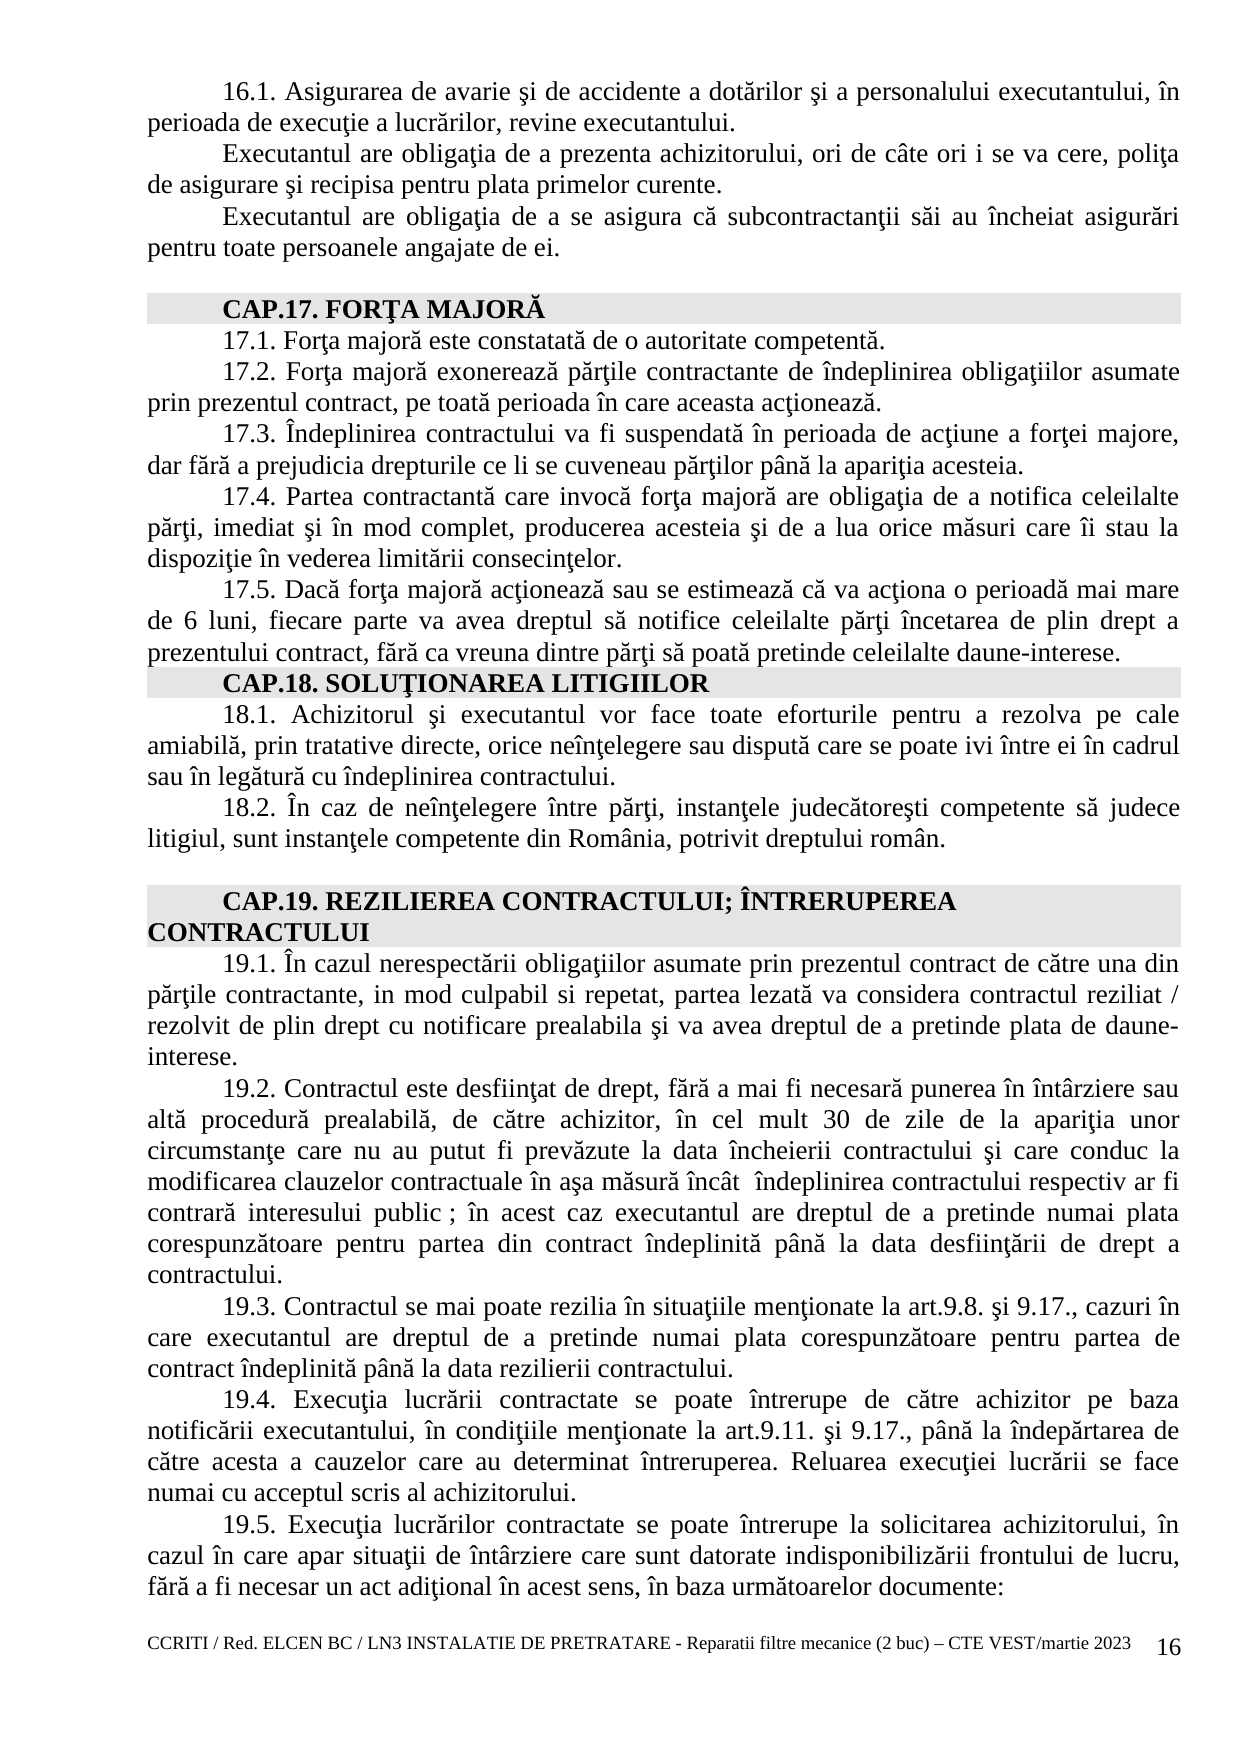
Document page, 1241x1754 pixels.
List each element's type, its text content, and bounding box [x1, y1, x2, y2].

text 17.2. Forţa majoră exonerează părţile contractante de îndeplinirea obligaţiilor asumate prin prezentul contract, pe toată perioada în care aceasta acţionează. [147, 355, 1181, 418]
subtitle CAP.17. FORŢA MAJORĂ [147, 293, 1181, 324]
subtitle CAP.18. SOLUŢIONAREA LITIGIILOR [147, 667, 1181, 698]
text 19.5. Execuţia lucrărilor contractate se poate întrerupe la solicitarea achizitorului, în cazul în care apar situaţii de întârziere care sunt datorate indisponibilizării frontului de lucru, fără a fi necesar un act adiţional în acest sens, în baza următoarelor documente: [147, 1508, 1181, 1601]
text 17.4. Partea contractantă care invocă forţa majoră are obligaţia de a notifica celeilalte părţi, imediat şi în mod complet, producerea acesteia şi de a lua orice măsuri care îi stau la dispoziţie în vederea limitării consecinţelor. [147, 480, 1181, 573]
text 19.2. Contractul este desfiinţat de drept, fără a mai fi necesară punerea în întârziere sau altă procedură prealabilă, de către achizitor, în cel mult 30 de zile de la apariţia unor circumstanţe care nu au putut fi prevăzute la data încheierii contractului şi care conduc la modificarea clauzelor contractuale în aşa măsură încât îndeplinirea contractului respectiv ar fi contrară interesului public ; în acest caz executantul are dreptul de a pretinde numai plata corespunzătoare pentru partea din contract îndeplinită până la data desfiinţării de drept a contractului. [147, 1072, 1181, 1290]
text 19.1. În cazul nerespectării obligaţiilor asumate prin prezentul contract de către una din părţile contractante, in mod culpabil si repetat, partea lezată va considera contractul reziliat / rezolvit de plin drept cu notificare prealabila şi va avea dreptul de a pretinde plata de daune-interese. [147, 947, 1181, 1072]
text 17.5. Dacă forţa majoră acţionează sau se estimează că va acţiona o perioadă mai mare de 6 luni, fiecare parte va avea dreptul să notifice celeilalte părţi încetarea de plin drept a prezentului contract, fără ca vreuna dintre părţi să poată pretinde celeilalte daune-interese. [147, 573, 1181, 667]
text 18.2. În caz de neînţelegere între părţi, instanţele judecătoreşti competente să judece litigiul, sunt instanţele competente din România, potrivit dreptului român. [147, 791, 1181, 854]
text 17.1. Forţa majoră este constatată de o autoritate competentă. [147, 324, 1181, 355]
text Executantul are obligaţia de a prezenta achizitorului, ori de câte ori i se va cere, poliţa de asigurare şi recipisa pentru plata primelor curente. [147, 137, 1181, 199]
text Executantul are obligaţia de a se asigura că subcontractanţii săi au încheiat asigurări pentru toate persoanele angajate de ei. [147, 199, 1181, 262]
text 16.1. Asigurarea de avarie şi de accidente a dotărilor şi a personalului executantului, în perioada de execuţie a lucrărilor, revine executantului. [147, 75, 1181, 137]
text 19.4. Execuţia lucrării contractate se poate întrerupe de către achizitor pe baza notificării executantului, în condiţiile menţionate la art.9.11. şi 9.17., până la îndepărtarea de către acesta a cauzelor care au determinat întreruperea. Reluarea execuţiei lucrării se face numai cu acceptul scris al achizitorului. [147, 1383, 1181, 1508]
text 19.3. Contractul se mai poate rezilia în situaţiile menţionate la art.9.8. şi 9.17., cazuri în care executantul are dreptul de a pretinde numai plata corespunzătoare pentru partea de contract îndeplinită până la data rezilierii contractului. [147, 1290, 1181, 1383]
text 17.3. Îndeplinirea contractului va fi suspendată în perioada de acţiune a forţei majore, dar fără a prejudicia drepturile ce li se cuveneau părţilor până la apariţia acesteia. [147, 418, 1181, 480]
text 18.1. Achizitorul şi executantul vor face toate eforturile pentru a rezolva pe cale amiabilă, prin tratative directe, orice neînţelegere sau dispută care se poate ivi între ei în cadrul sau în legătură cu îndeplinirea contractului. [147, 698, 1181, 791]
subtitle CAP.19. REZILIEREA CONTRACTULUI; ÎNTRERUPEREA CONTRACTULUI [147, 885, 1181, 947]
